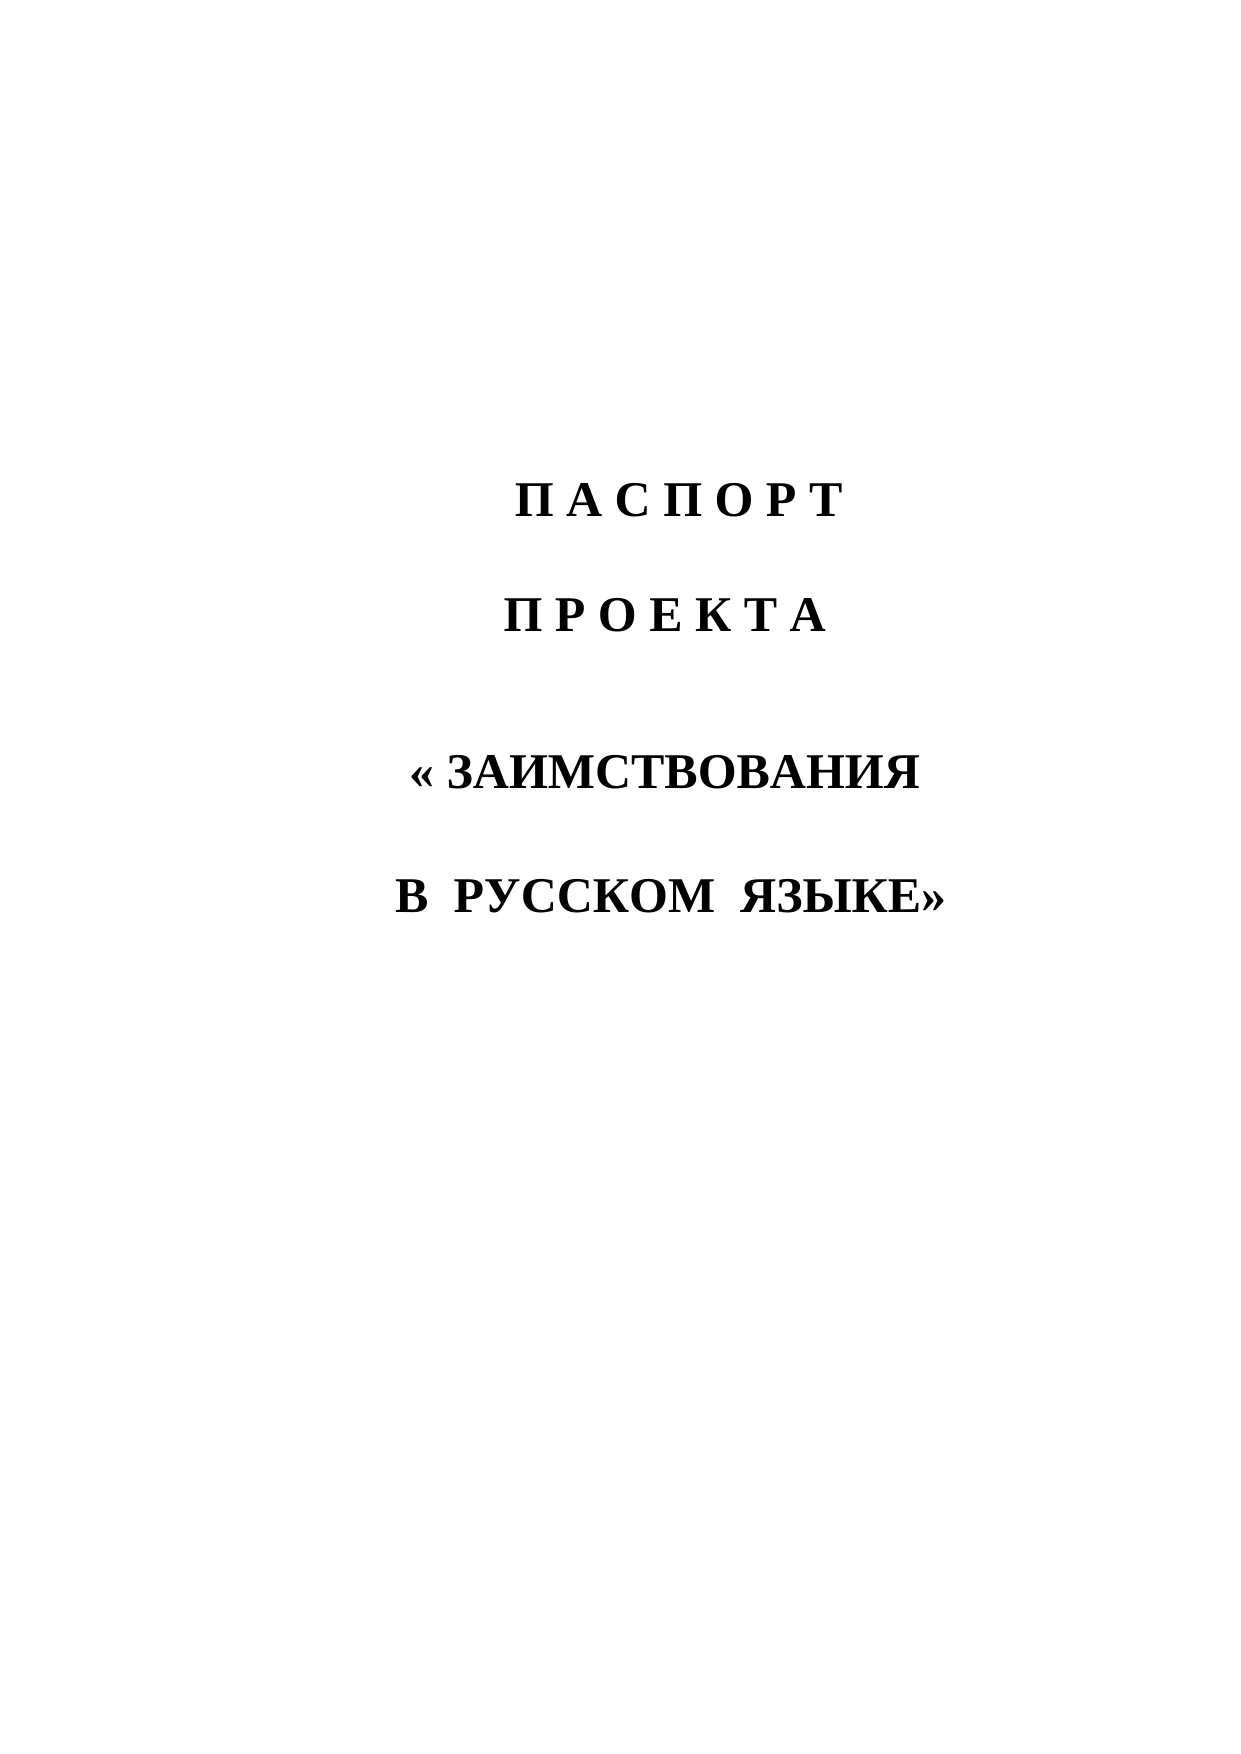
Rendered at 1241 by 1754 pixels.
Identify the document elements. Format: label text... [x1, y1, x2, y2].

text В РУССКОМ ЯЗЫКЕ» [177, 799, 1152, 923]
text « ЗАИМСТВОВАНИЯ [177, 742, 1152, 799]
text П А С П О Р Т П Р О Е К Т А [177, 470, 1152, 643]
